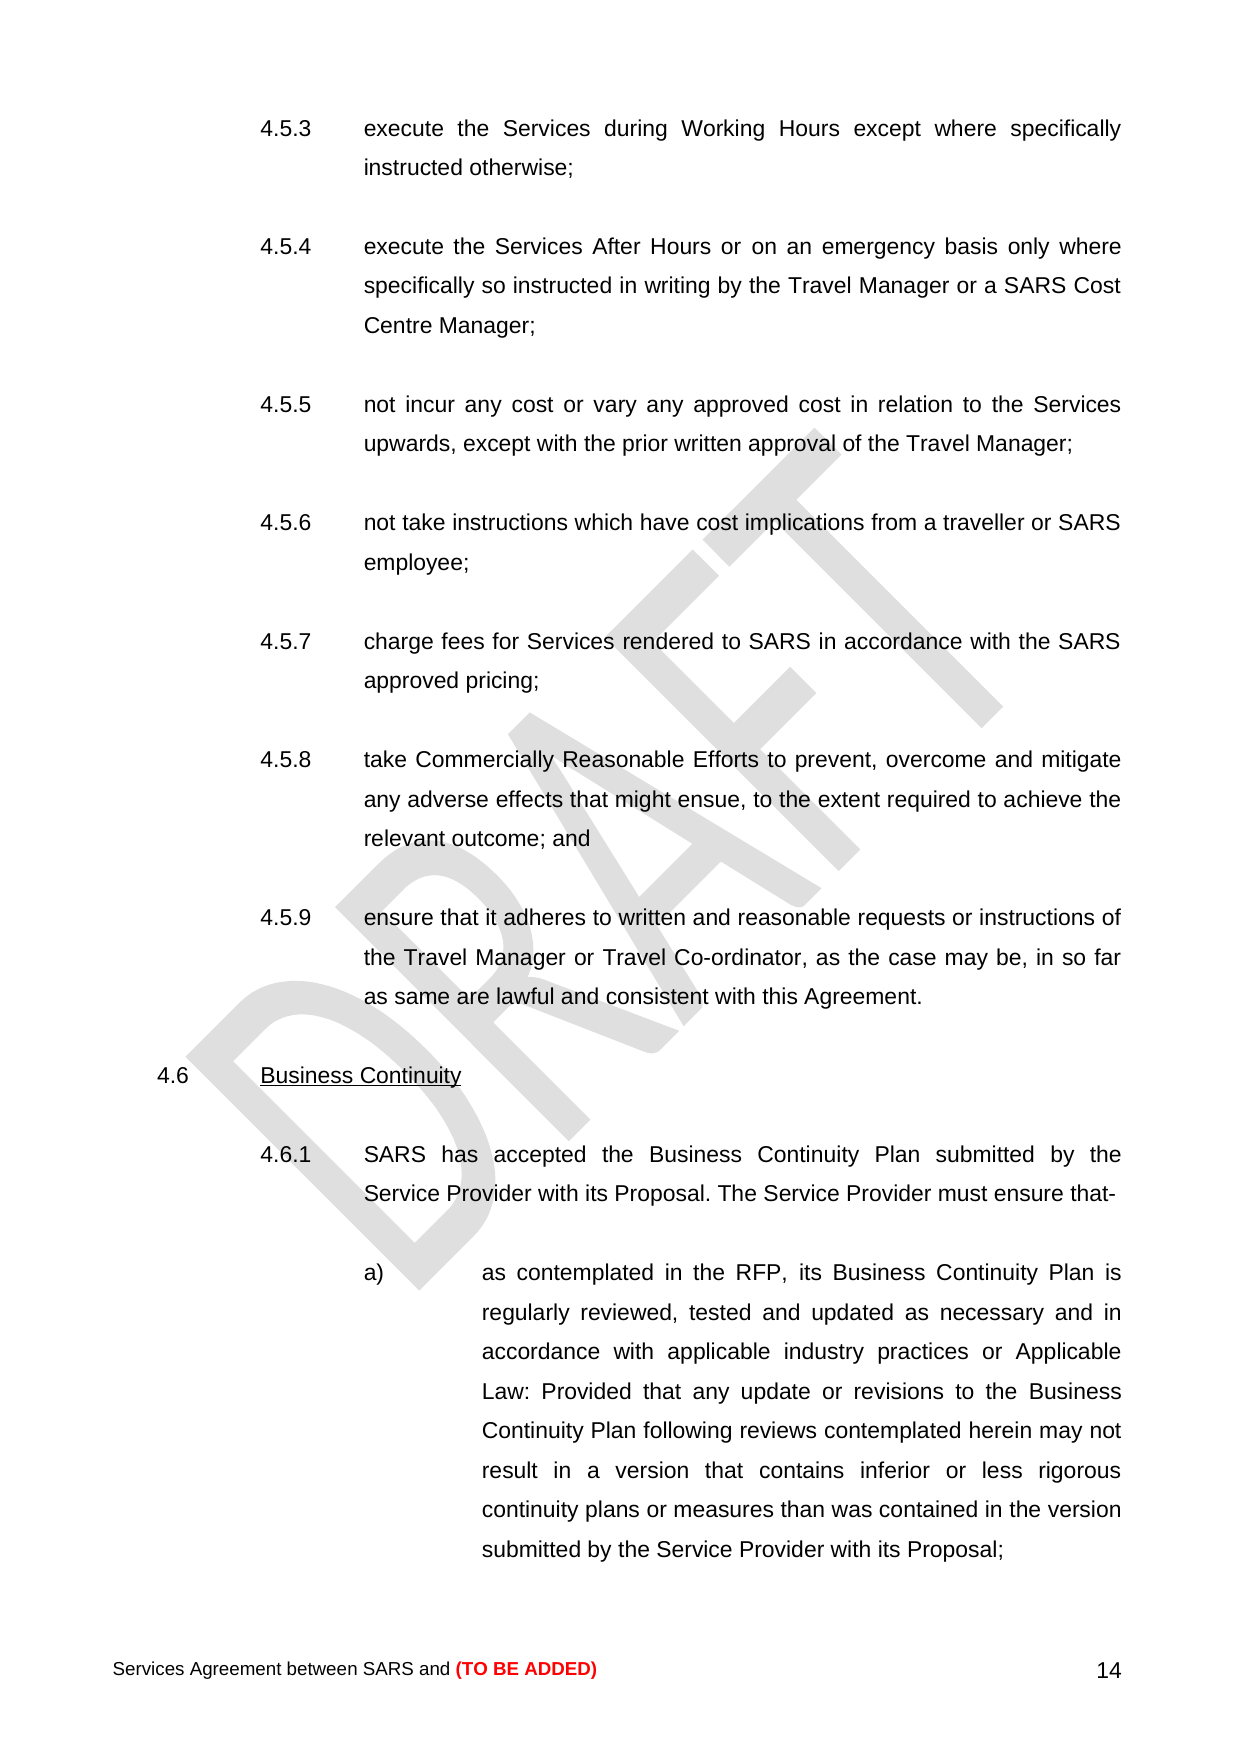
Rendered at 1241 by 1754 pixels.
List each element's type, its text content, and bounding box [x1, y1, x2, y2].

list SARS has accepted the Business Continuity Plan submitted by the Service Provider with its Proposal. The Service Provider must ensure that- [260, 1141, 1122, 1207]
list execute the Services After Hours or on an emergency basis only where specifically so instructed in writing by the Travel Manager or a SARS Cost Centre Manager; [260, 233, 1122, 338]
list not take instructions which have cost implications from a traveller or SARS employee; [260, 509, 1122, 575]
list execute the Services during Working Hours except where specifically instructed otherwise; [260, 114, 1122, 180]
list as contemplated in the RFP, its Business Continuity Plan is regularly reviewed, tested and updated as necessary and in accordance with applicable industry practices or Applicable Law: Provided that any update or revisions to the Business Continuity Plan following reviews contemplated herein may not result in a version that contains inferior or less rigorous continuity plans or measures than was contained in the version submitted by the Service Provider with its Proposal; [363, 1259, 1122, 1562]
list charge fees for Services rendered to SARS in accordance with the SARS approved pricing; [260, 628, 1122, 693]
list Business Continuity [157, 1062, 1122, 1088]
list not incur any cost or vary any approved cost in relation to the Services upwards, except with the prior written approval of the Travel Manager; [260, 391, 1122, 457]
list ensure that it adheres to written and reasonable requests or instructions of the Travel Manager or Travel Co-ordinator, as the case may be, in so far as same are lawful and consistent with this Agreement. [260, 904, 1122, 1009]
list take Commercially Reasonable Efforts to prevent, overcome and mitigate any adverse effects that might ensue, to the extent required to achieve the relevant outcome; and [260, 746, 1122, 851]
